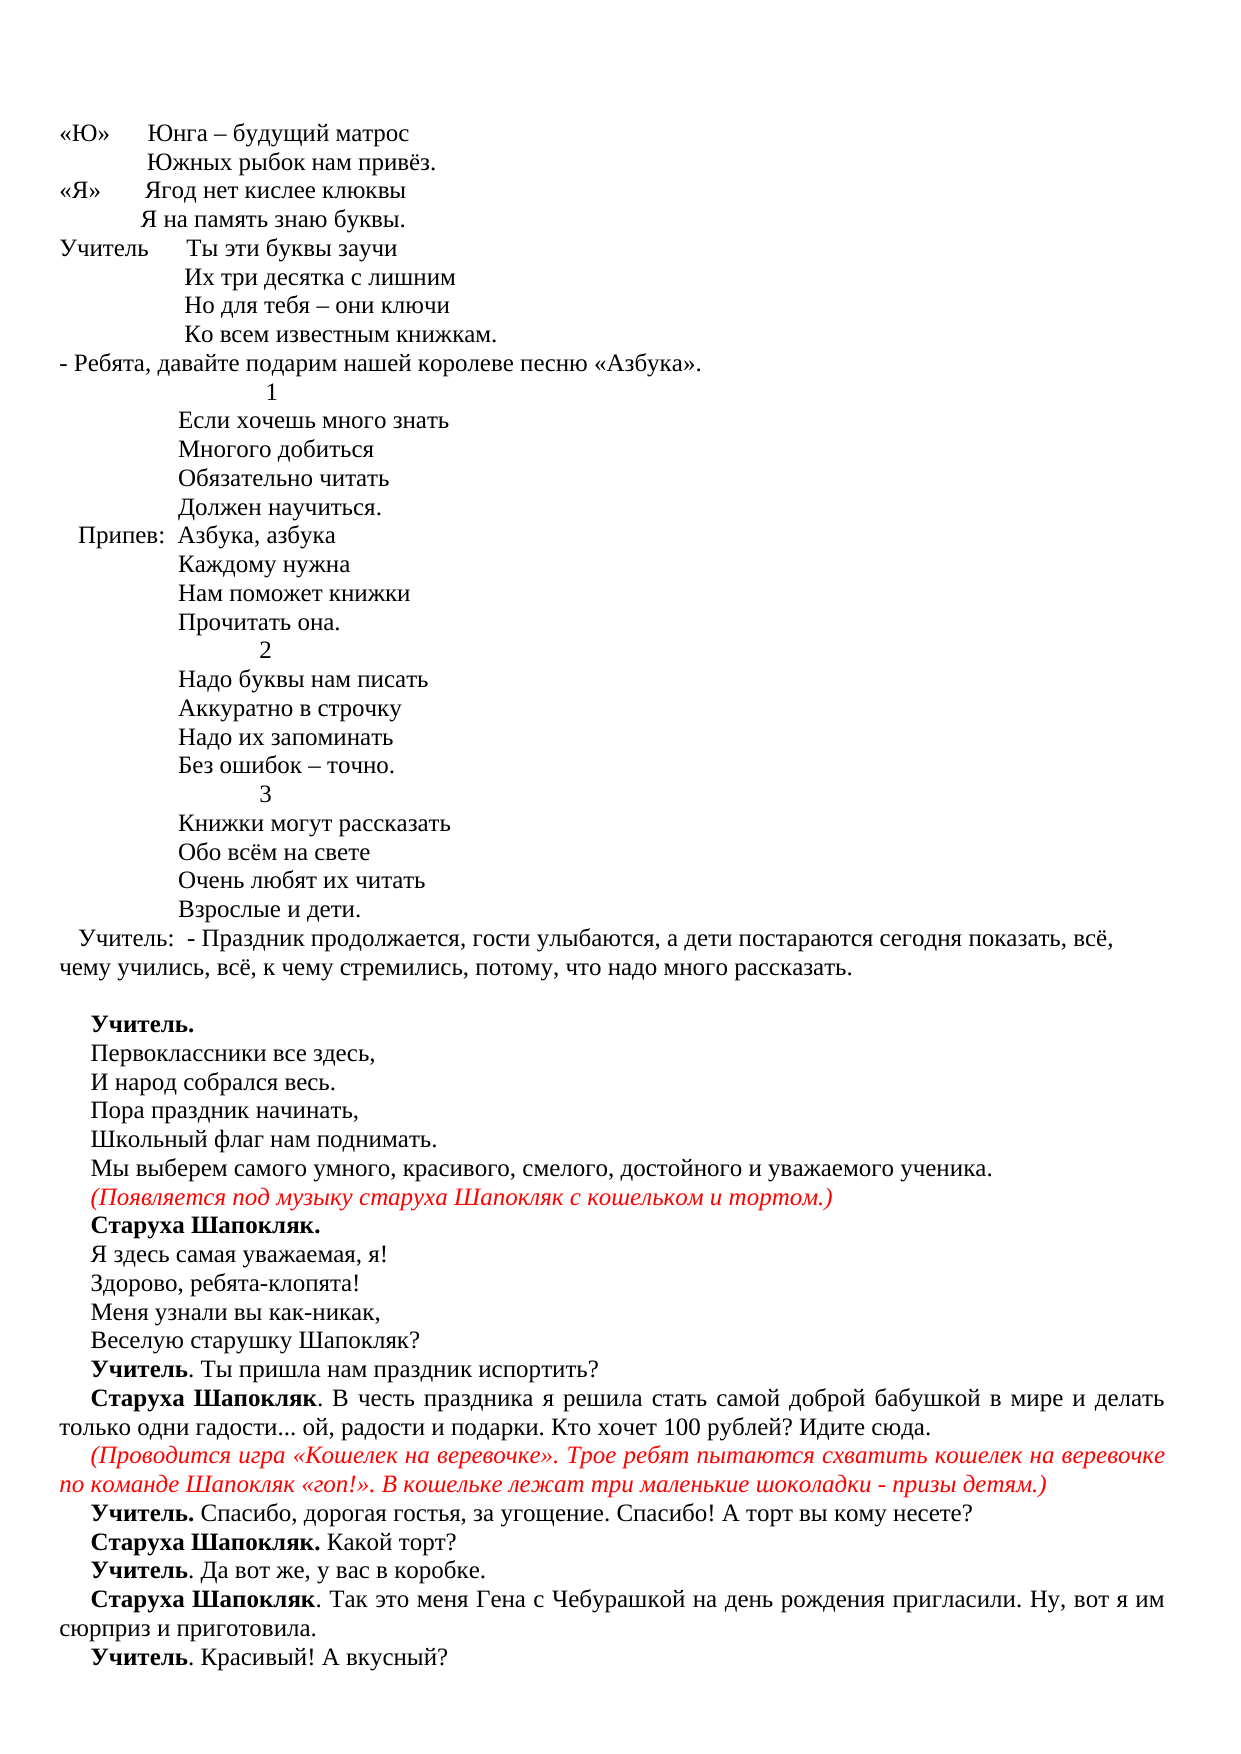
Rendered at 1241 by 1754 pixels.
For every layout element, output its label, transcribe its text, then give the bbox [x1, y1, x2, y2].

text Старуха Шапокляк. Какой торт? [59, 1527, 1167, 1556]
text Меня узнали вы как-никак, [59, 1297, 1167, 1326]
text Учитель. [59, 1009, 1167, 1038]
text «Ю» Юнга – будущий матрос [59, 118, 1167, 147]
text Учитель: - Праздник продолжается, гости улыбаются, а дети постараются сегодня показать, всё, чему учились, всё, к чему стремились, потому, что надо много рассказать. [59, 923, 1167, 981]
text Многого добиться [59, 434, 1167, 463]
text 2 [59, 636, 1167, 664]
text Ко всем известным книжкам. [59, 319, 1167, 348]
text Учитель. Красивый! А вкусный? [59, 1642, 1167, 1671]
text Мы выберем самого умного, красивого, смелого, достойного и уважаемого ученика. [59, 1153, 1167, 1182]
text И народ собрался весь. [59, 1067, 1167, 1096]
text Обо всём на свете [59, 837, 1167, 866]
text Но для тебя – они ключи [59, 291, 1167, 319]
text Учитель Ты эти буквы заучи [59, 233, 1167, 262]
text Южных рыбок нам привёз. [59, 147, 1167, 176]
text Здорово, ребята-клопята! [59, 1268, 1167, 1297]
text Припев: Азбука, азбука [59, 521, 1167, 549]
text Прочитать она. [59, 607, 1167, 636]
text Учитель. Ты пришла нам праздник испортить? [59, 1354, 1167, 1383]
text Обязательно читать [59, 463, 1167, 492]
text Книжки могут рассказать [59, 808, 1167, 837]
text Надо их запоминать [59, 722, 1167, 751]
text Надо буквы нам писать [59, 664, 1167, 693]
text Нам поможет книжки [59, 578, 1167, 607]
text Я на память знаю буквы. [59, 204, 1167, 233]
text «Я» Ягод нет кислее клюквы [59, 176, 1167, 204]
text Очень любят их читать [59, 866, 1167, 894]
text Без ошибок – точно. [59, 751, 1167, 779]
text Учитель. Спасибо, дорогая гостья, за угощение. Спасибо! А торт вы кому несете? [59, 1498, 1167, 1527]
text Должен научиться. [59, 492, 1167, 521]
text Аккуратно в строчку [59, 693, 1167, 722]
text Взрослые и дети. [59, 894, 1167, 923]
text 3 [59, 779, 1167, 808]
text (Проводится игра «Кошелек на веревочке». Трое ребят пытаются схватить кошелек на веревочке по команде Шапокляк «гоп!». В кошельке лежат три маленькие шоколадки - призы детям.) [59, 1441, 1167, 1498]
text 1 [59, 377, 1167, 406]
text (Появляется под музыку старуха Шапокляк с кошельком и тортом.) [59, 1182, 1167, 1211]
text Учитель. Да вот же, у вас в коробке. [59, 1556, 1167, 1584]
text Веселую старушку Шапокляк? [59, 1326, 1167, 1354]
text Если хочешь много знать [59, 406, 1167, 434]
text Старуха Шапокляк. В честь праздника я решила стать самой доброй бабушкой в мире и делать только одни гадости... ой, радости и подарки. Кто хочет 100 рублей? Идите сюда. [59, 1383, 1167, 1441]
text Первоклассники все здесь, [59, 1038, 1167, 1067]
text Их три десятка с лишним [59, 262, 1167, 291]
text Школьный флаг нам поднимать. [59, 1124, 1167, 1153]
text - Ребята, давайте подарим нашей королеве песню «Азбука». [59, 348, 1167, 377]
text Пора праздник начинать, [59, 1096, 1167, 1124]
text Каждому нужна [59, 549, 1167, 578]
text Старуха Шапокляк. [59, 1211, 1167, 1239]
text Я здесь самая уважаемая, я! [59, 1239, 1167, 1268]
text Старуха Шапокляк. Так это меня Гена с Чебурашкой на день рождения пригласили. Ну, вот я им сюрприз и приготовила. [59, 1584, 1167, 1642]
